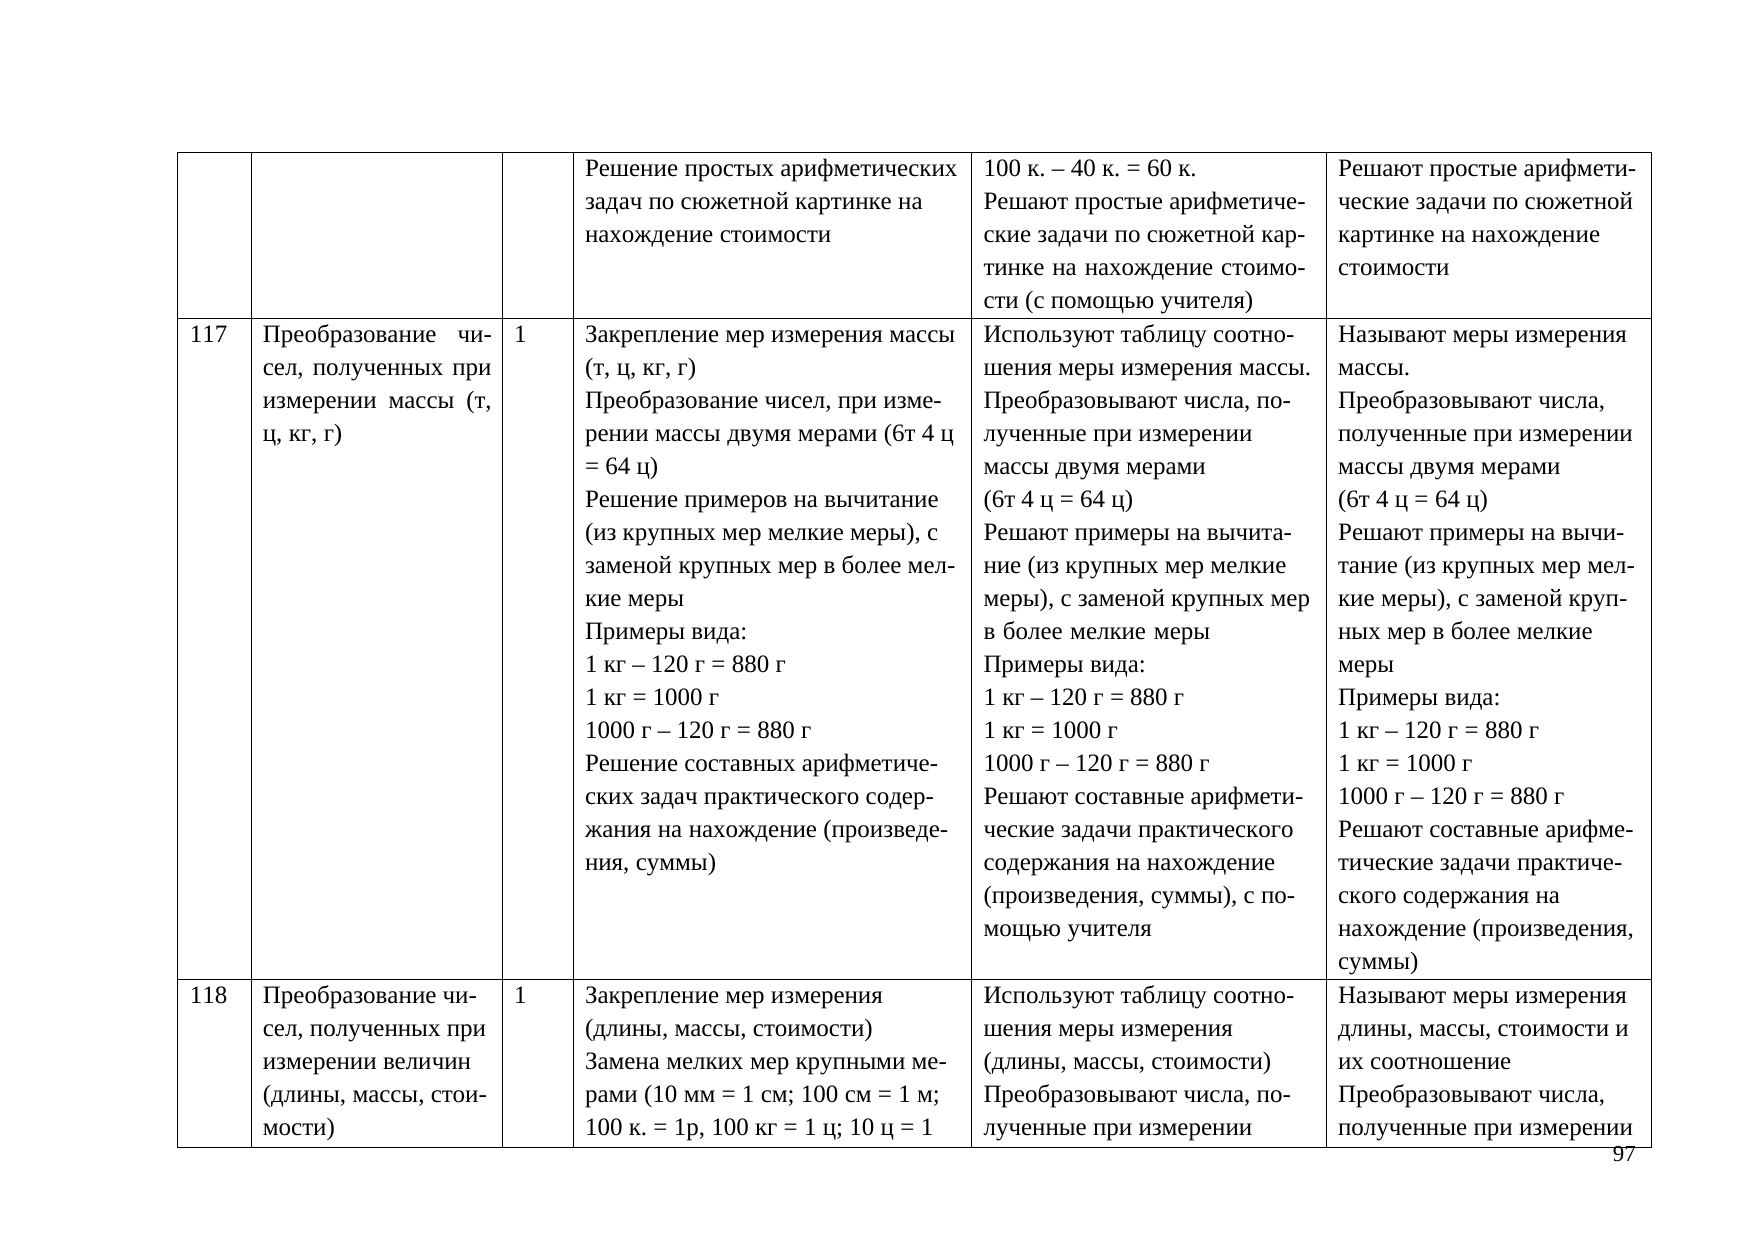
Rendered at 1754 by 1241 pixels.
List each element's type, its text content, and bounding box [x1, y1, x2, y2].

table_cell Используют таблицу соотно- шения меры измерения массы. Преобразовывают числа, по- лученные при измерении массы двумя мерами (6т 4 ц = 64 ц) Решают примеры на вычита- ние (из крупных мер мелкие меры), с заменой крупных мер в более мелкие меры Примеры вида: 1 кг – 120 г = 880 г 1 кг = 1000 г 1000 г – 120 г = 880 г Решают составные арифмети- ческие задачи практического содержания на нахождение (произведения, суммы), с по- мощью учителя [972, 319, 1326, 979]
table_header [503, 153, 573, 318]
table_cell Закрепление мер измерения массы (т, ц, кг, г) Преобразование чисел, при изме- рении массы двумя мерами (6т 4 ц = 64 ц) Решение примеров на вычитание (из крупных мер мелкие меры), с заменой крупных мер в более мел- кие меры Примеры вида: 1 кг – 120 г = 880 г 1 кг = 1000 г 1000 г – 120 г = 880 г Решение составных арифметиче- ских задач практического содер- жания на нахождение (произведе- ния, суммы) [574, 319, 971, 979]
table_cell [574, 980, 971, 1147]
table_cell Называют меры измерения массы. Преобразовывают числа, полученные при измерении массы двумя мерами (6т 4 ц = 64 ц) Решают примеры на вычи- тание (из крупных мер мел- кие меры), с заменой круп- ных мер в более мелкие меры Примеры вида: 1 кг – 120 г = 880 г 1 кг = 1000 г 1000 г – 120 г = 880 г Решают составные арифме- тические задачи практиче- ского содержания на нахождение (произведения, суммы) [1327, 319, 1651, 979]
table_cell 1 [503, 319, 573, 979]
table_header Решение простых арифметических задач по сюжетной картинке на нахождение стоимости [574, 153, 971, 318]
table_header [178, 153, 251, 318]
table_header 100 к. – 40 к. = 60 к. Решают простые арифметиче- ские задачи по сюжетной кар- тинке на нахождение стоимо- сти (с помощью учителя) [972, 153, 1326, 318]
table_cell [972, 980, 1326, 1147]
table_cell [252, 980, 502, 1147]
table_header [252, 153, 502, 318]
table_header Решают простые арифмети- ческие задачи по сюжетной картинке на нахождение стоимости [1327, 153, 1651, 318]
table_cell Преобразование чи- сел, полученных при измерении массы (т, ц, кг, г) [252, 319, 502, 979]
table_cell 1 [503, 980, 573, 1147]
table_cell 118 [178, 980, 251, 1147]
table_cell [1327, 980, 1651, 1147]
table_cell 117 [178, 319, 251, 979]
